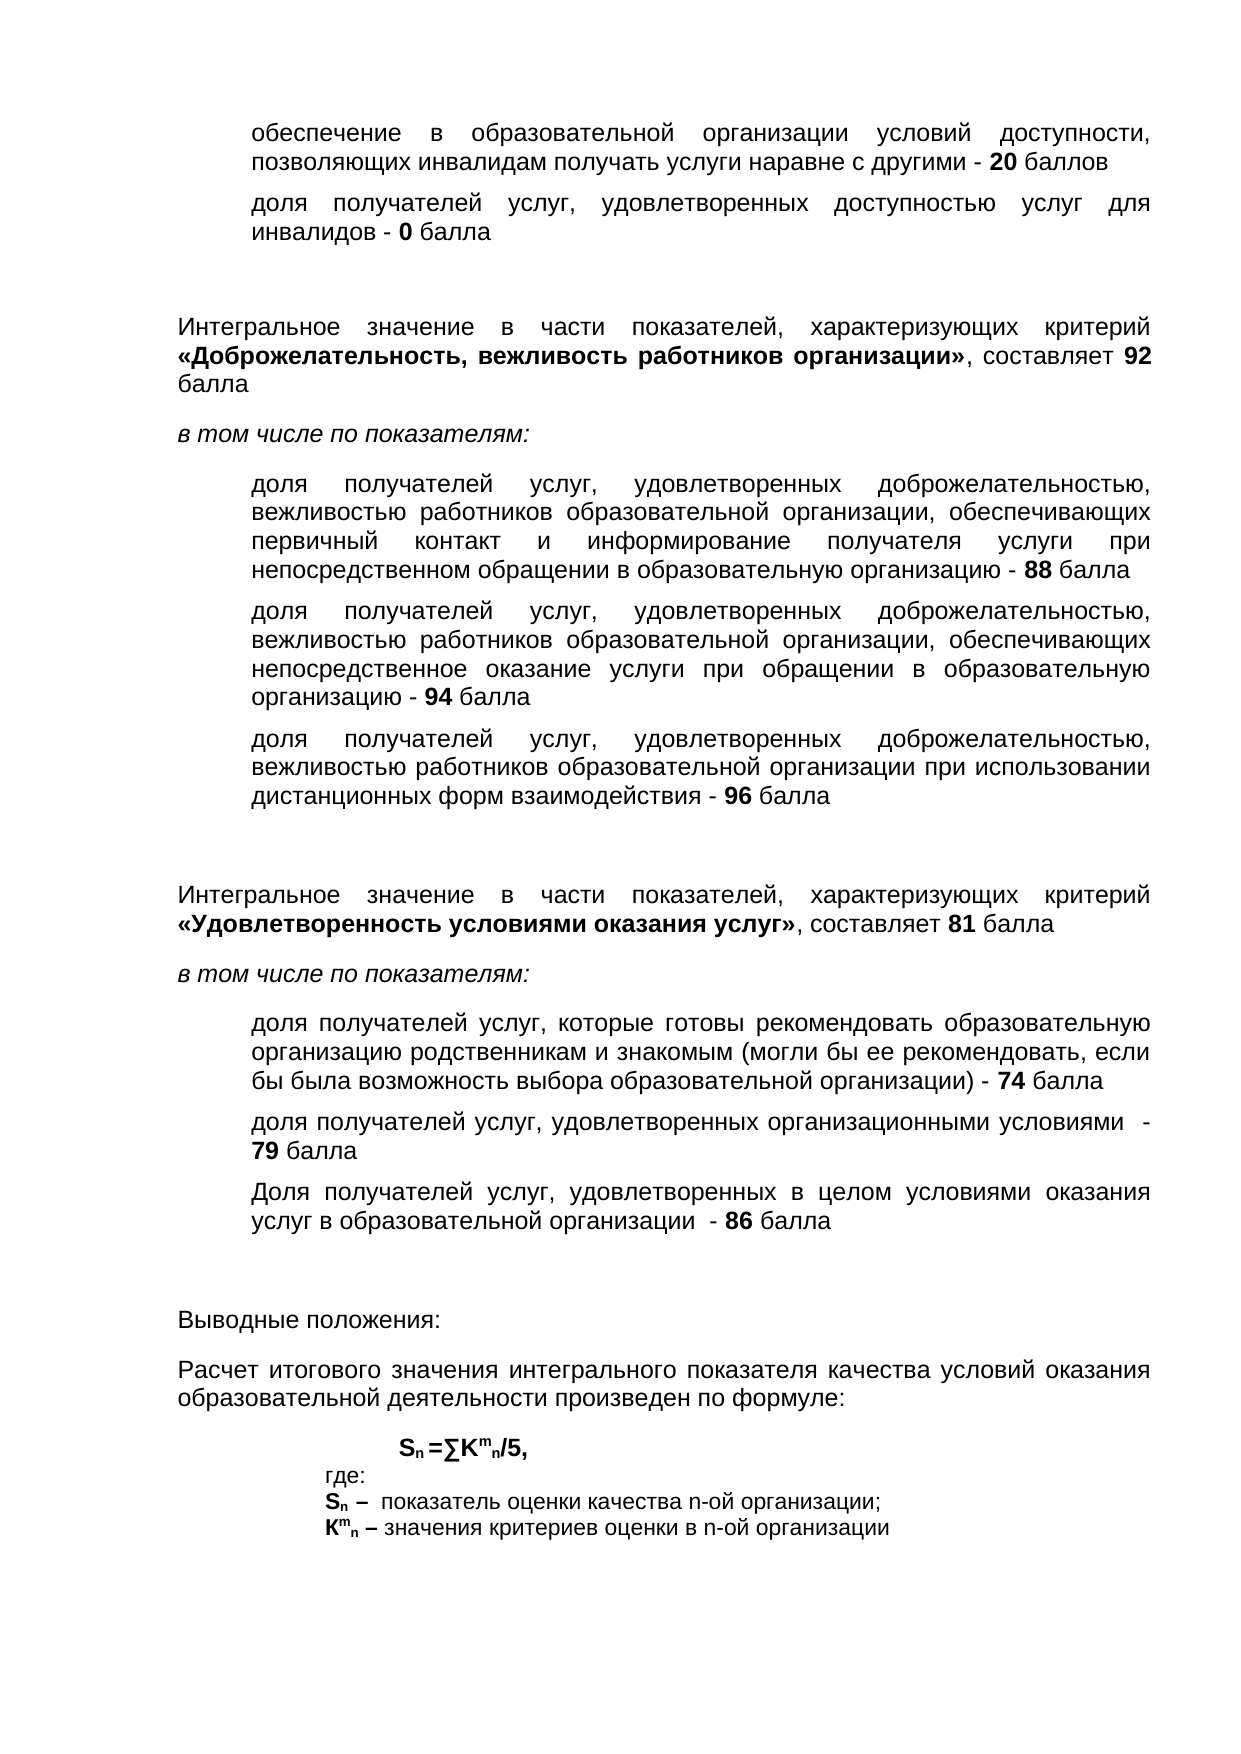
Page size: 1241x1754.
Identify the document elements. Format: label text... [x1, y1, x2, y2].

text Выводные положения: [177, 1305, 1152, 1334]
text Расчет итогового значения интегрального показателя качества условий оказания образовательной деятельности произведен по формуле: [177, 1354, 1152, 1412]
text Интегральное значение в части показателей, характеризующих критерий «Удовлетворенность условиями оказания услуг», составляет 81 балла [177, 880, 1152, 938]
text в том числе по показателям: [177, 419, 1152, 448]
text Доля получателей услуг, удовлетворенных в целом условиями оказания услуг в образовательной организации - 86 балла [251, 1177, 1152, 1234]
text в том числе по показателям: [177, 959, 1152, 987]
text где: [325, 1462, 1152, 1488]
text обеспечение в образовательной организации условий доступности, позволяющих инвалидам получать услуги наравне с другими - 20 баллов [251, 118, 1152, 176]
text Интегральное значение в части показателей, характеризующих критерий «Доброжелательность, вежливость работников организации», составляет 92 балла [177, 312, 1152, 398]
text доля получателей услуг, удовлетворенных организационными условиями - 79 балла [251, 1107, 1152, 1164]
text доля получателей услуг, удовлетворенных доброжелательностью, вежливостью работников образовательной организации, обеспечивающих первичный контакт и информирование получателя услуги при непосредственном обращении в образовательную организацию - 88 балла [251, 468, 1152, 583]
text доля получателей услуг, удовлетворенных доступностью услуг для инвалидов - 0 балла [251, 188, 1152, 246]
text Кmn – значения критериев оценки в n-ой организации [325, 1514, 1152, 1541]
text Sn =∑Kmn/5, [398, 1433, 1152, 1462]
text доля получателей услуг, которые готовы рекомендовать образовательную организацию родственникам и знакомым (могли бы ее рекомендовать, если бы была возможность выбора образовательной организации) - 74 балла [251, 1008, 1152, 1094]
text доля получателей услуг, удовлетворенных доброжелательностью, вежливостью работников образовательной организации, обеспечивающих непосредственное оказание услуги при обращении в образовательную организацию - 94 балла [251, 596, 1152, 711]
text Sn – показатель оценки качества n-ой организации; [325, 1488, 1152, 1514]
text доля получателей услуг, удовлетворенных доброжелательностью, вежливостью работников образовательной организации при использовании дистанционных форм взаимодействия - 96 балла [251, 723, 1152, 810]
